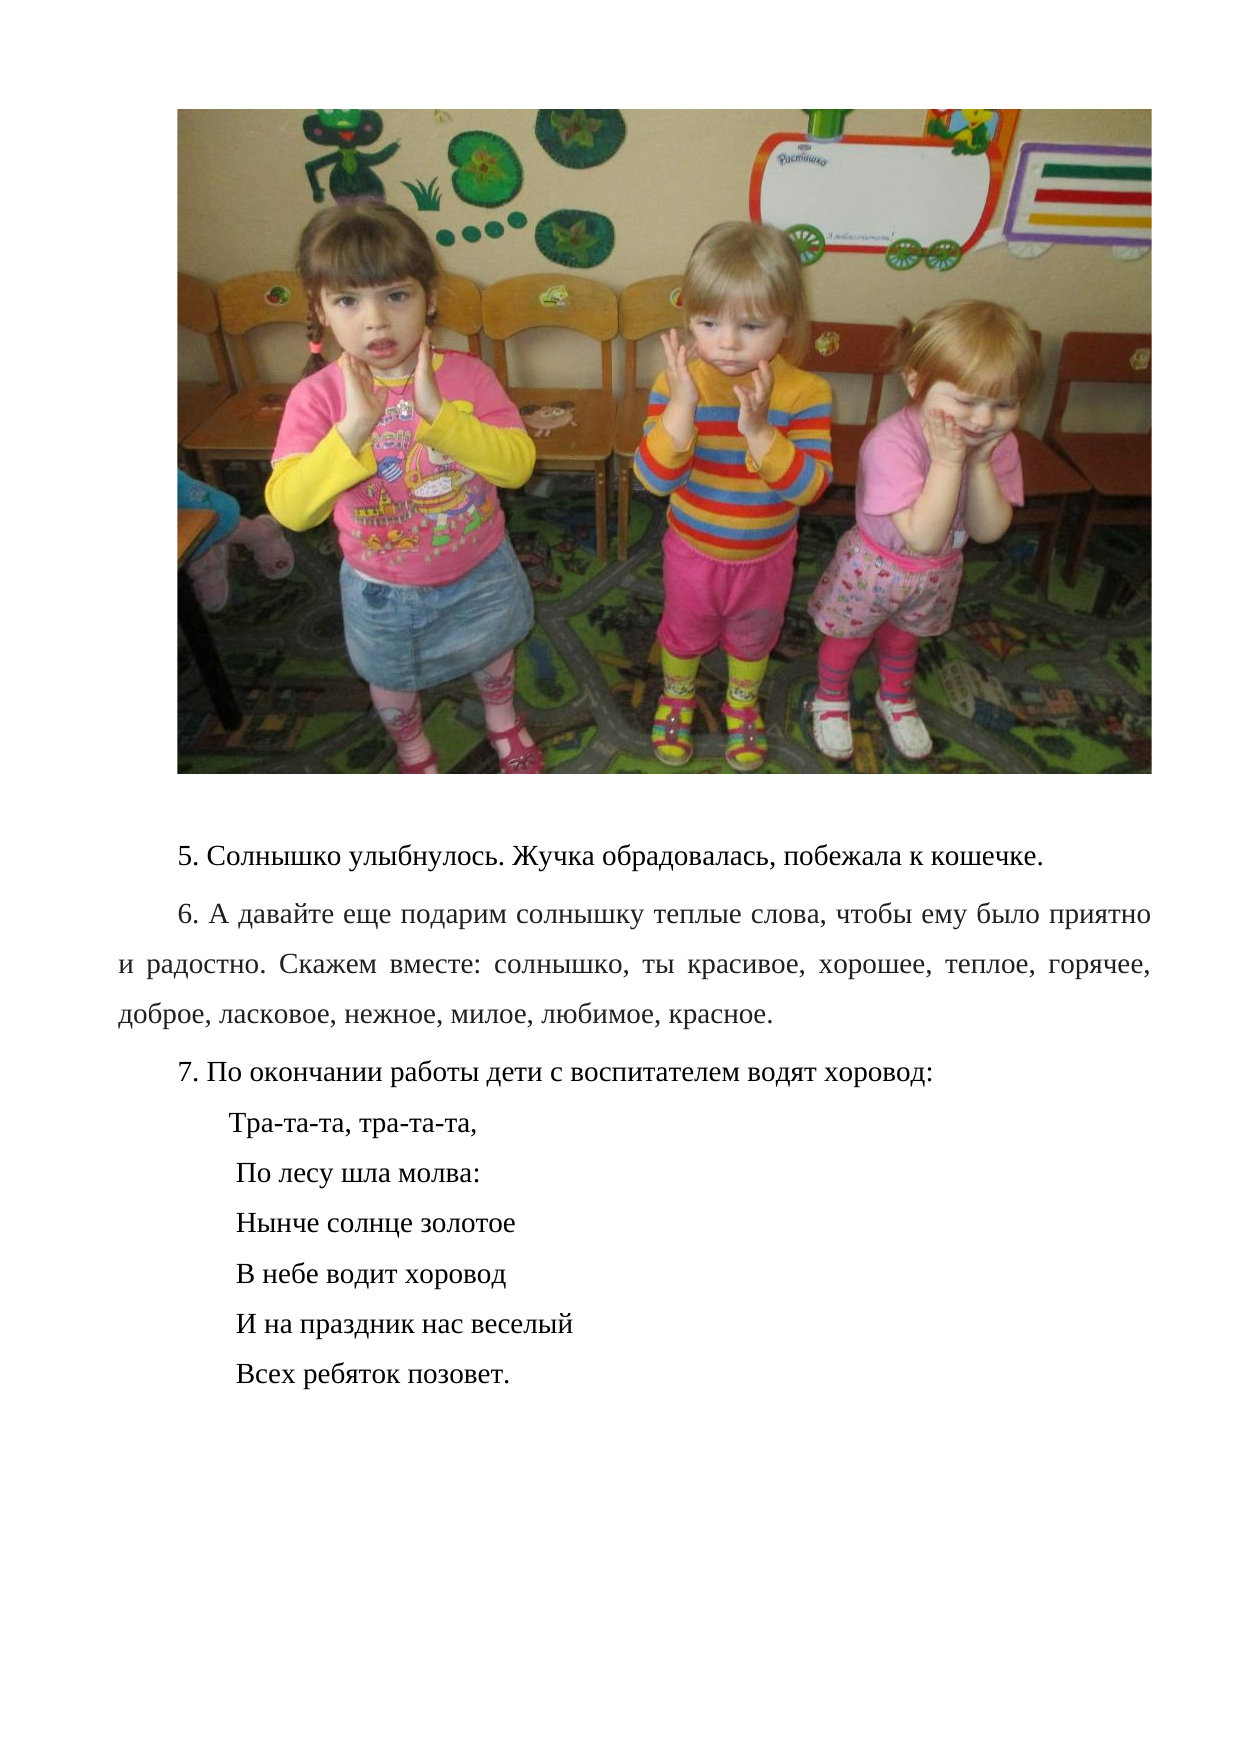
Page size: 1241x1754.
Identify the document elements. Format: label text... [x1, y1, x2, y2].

text По лесу шла молва: [118, 1155, 1152, 1189]
text Всех ребяток позовет. [118, 1356, 1152, 1390]
picture [177, 109, 1152, 774]
text Нынче солнце золотое [118, 1206, 1152, 1239]
text В небе водит хоровод [118, 1256, 1152, 1289]
text И на праздник нас веселый [118, 1306, 1152, 1340]
text 6. А давайте еще подарим солнышку теплые слова, чтобы ему было приятно и радостно. Скажем вместе: солнышко, ты красивое, хорошее, теплое, горячее, доброе, ласковое, нежное, милое, любимое, красное. [118, 896, 1152, 1030]
text 5. Солнышко улыбнулось. Жучка обрадовалась, побежала к кошечке. [118, 838, 1152, 871]
text Тра-та-та, тра-та-та, [118, 1105, 1152, 1138]
text 7. По окончании работы дети с воспитателем водят хоровод: [118, 1054, 1152, 1088]
